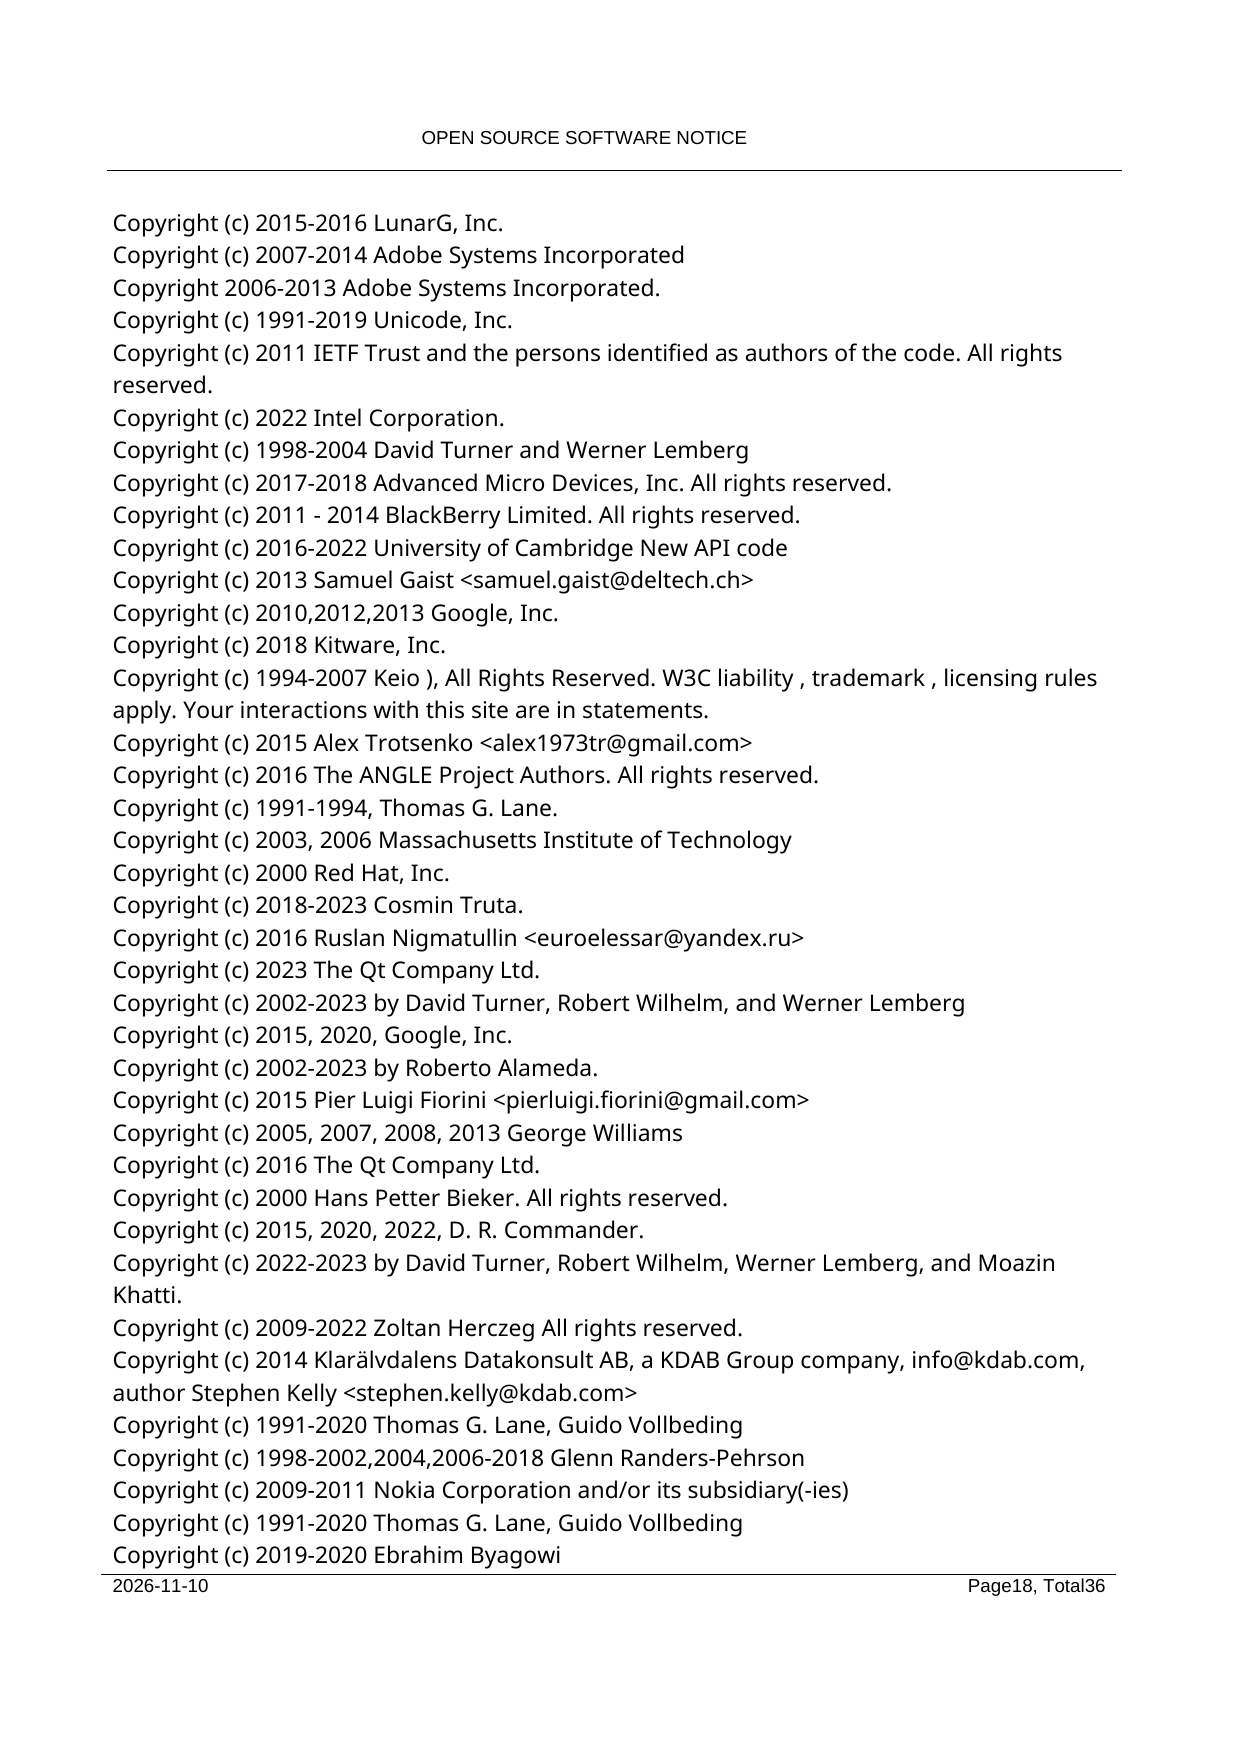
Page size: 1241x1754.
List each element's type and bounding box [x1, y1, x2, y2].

text [112, 206, 1128, 1571]
